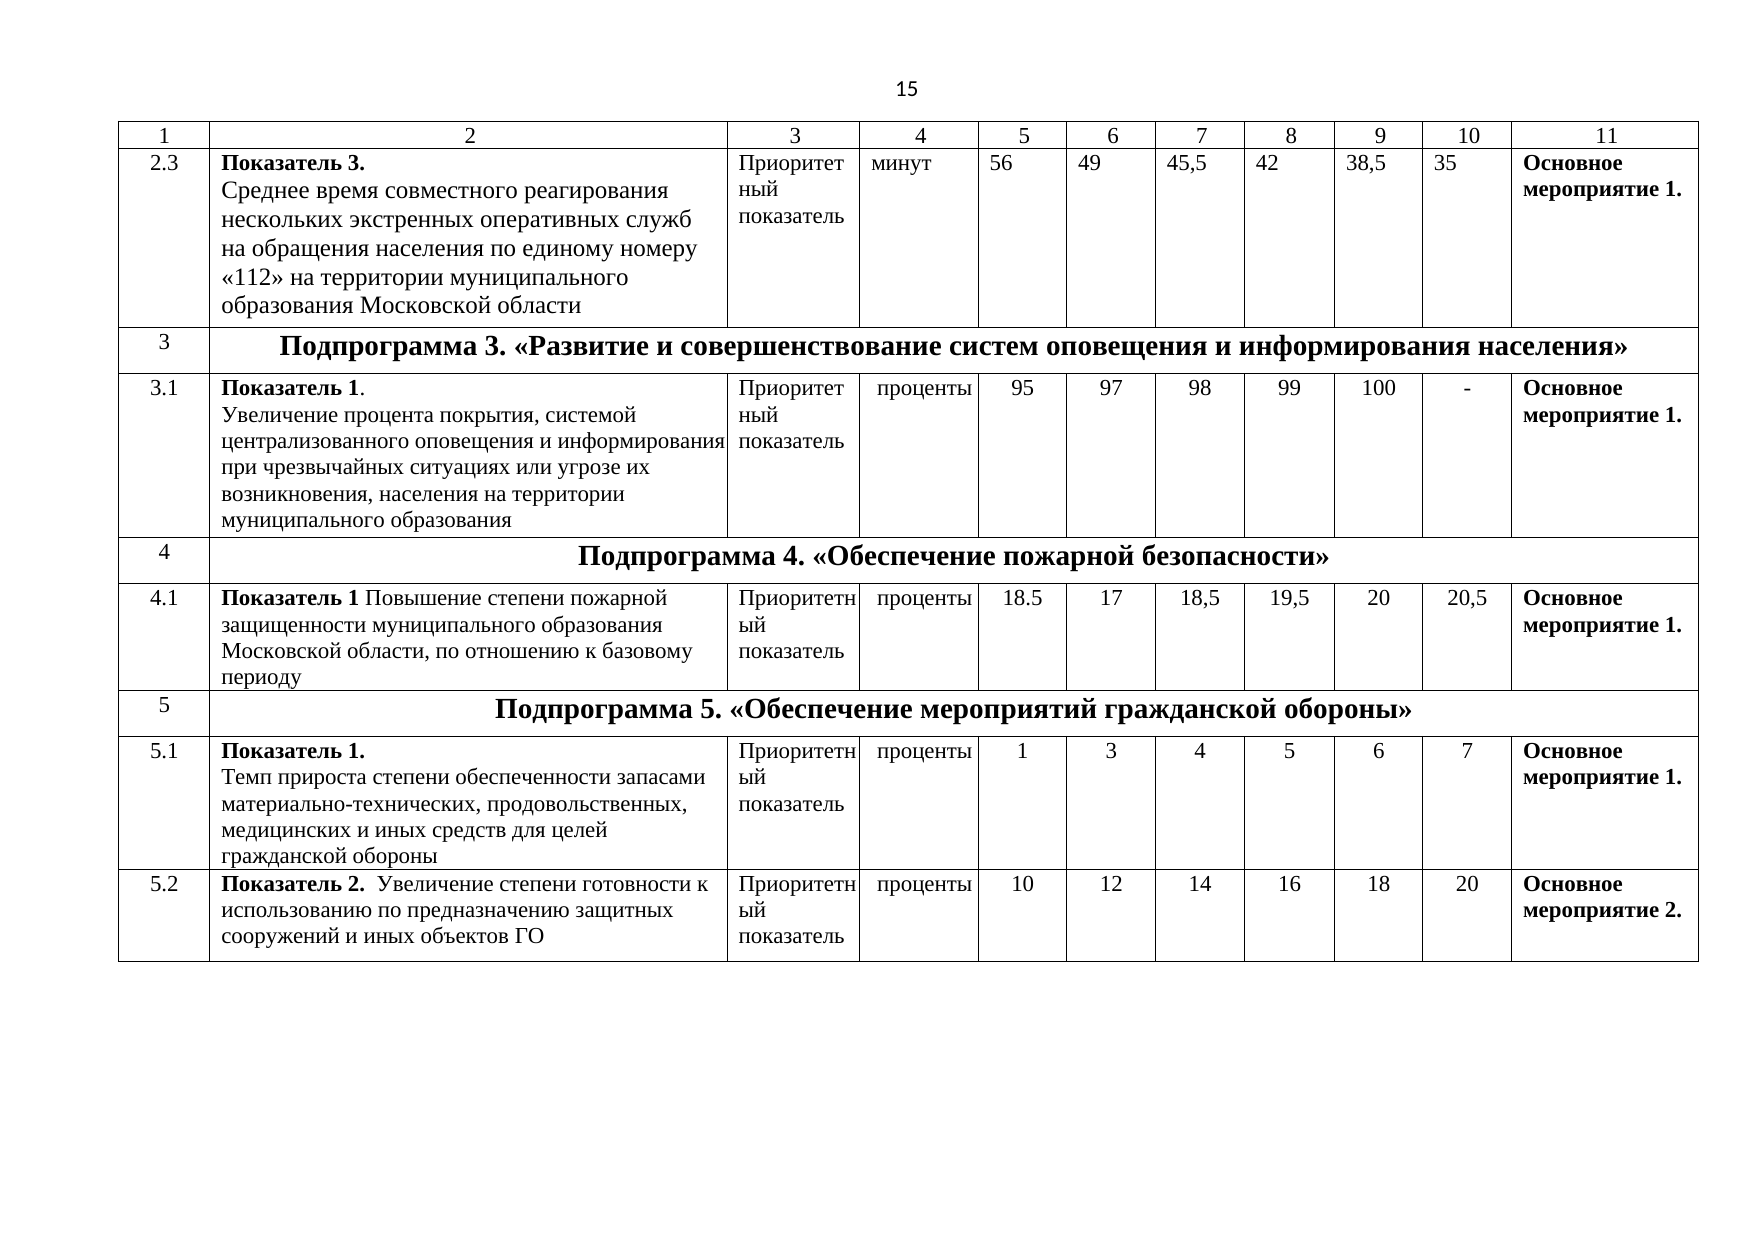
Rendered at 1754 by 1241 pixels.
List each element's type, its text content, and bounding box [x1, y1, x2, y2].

table_cell 16 [1245, 870, 1334, 961]
table_cell проценты [860, 870, 978, 961]
table_cell - [1423, 374, 1511, 537]
table_cell 3.1 [119, 374, 209, 537]
table_cell 49 [1067, 149, 1155, 327]
table_cell 56 [979, 149, 1066, 327]
table_header 2 [210, 122, 727, 148]
table_cell 3 [119, 328, 209, 373]
table_cell 19,5 [1245, 584, 1334, 690]
table_cell проценты [860, 737, 978, 869]
table_header 8 [1245, 122, 1334, 148]
table_cell 6 [1335, 737, 1422, 869]
table_cell 7 [1423, 737, 1511, 869]
table_header 3 [728, 122, 859, 148]
table_cell Основное мероприятие 1. [1512, 374, 1698, 537]
table_cell 38,5 [1335, 149, 1422, 327]
table_cell 4.1 [119, 584, 209, 690]
table_cell Подпрограмма 3. «Развитие и совершенствование систем оповещения и информирования населения» [210, 328, 1698, 373]
table_cell Показатель 1. Увеличение процента покрытия, системой централизованного оповещения и информирования при чрезвычайных ситуациях или угрозе их возникновения, населения на территории муниципального образования [210, 374, 727, 537]
table_cell Приоритетный показатель [728, 584, 859, 690]
table_cell 4 [119, 538, 209, 583]
table_cell 35 [1423, 149, 1511, 327]
table_cell проценты [860, 374, 978, 537]
table_header 11 [1512, 122, 1698, 148]
table_cell 45,5 [1156, 149, 1244, 327]
table_cell Приоритетный показатель [728, 737, 859, 869]
table_cell Показатель 1. Темп прироста степени обеспеченности запасами материально-технических, продовольственных, медицинских и иных средств для целей гражданской обороны [210, 737, 727, 869]
table_cell 18.5 [979, 584, 1066, 690]
table_header 9 [1335, 122, 1422, 148]
table_cell 2.3 [119, 149, 209, 327]
table_cell 12 [1067, 870, 1155, 961]
table_cell 5.2 [119, 870, 209, 961]
table_cell Приоритетный показатель [728, 870, 859, 961]
table_cell 1 [979, 737, 1066, 869]
table_cell 14 [1156, 870, 1244, 961]
table_header 7 [1156, 122, 1244, 148]
table_cell Основное мероприятие 2. [1512, 870, 1698, 961]
table_cell Подпрограмма 4. «Обеспечение пожарной безопасности» [210, 538, 1698, 583]
table_cell 18,5 [1156, 584, 1244, 690]
table_header 10 [1423, 122, 1511, 148]
table_cell Основное мероприятие 1. [1512, 149, 1698, 327]
table_cell Показатель 3. Среднее время совместного реагирования нескольких экстренных оперативных служб на обращения населения по единому номеру «112» на территории муниципального образования Московской области [210, 149, 727, 327]
table_header 5 [979, 122, 1066, 148]
table_cell Подпрограмма 5. «Обеспечение мероприятий гражданской обороны» [210, 691, 1698, 736]
table_cell 95 [979, 374, 1066, 537]
table_cell 20 [1423, 870, 1511, 961]
table_cell Основное мероприятие 1. [1512, 737, 1698, 869]
table_cell 10 [979, 870, 1066, 961]
table_cell 97 [1067, 374, 1155, 537]
table_cell проценты [860, 584, 978, 690]
table_cell 98 [1156, 374, 1244, 537]
table_header 6 [1067, 122, 1155, 148]
table_header 1 [119, 122, 209, 148]
table_cell 18 [1335, 870, 1422, 961]
table_cell 5 [1245, 737, 1334, 869]
table_cell Основное мероприятие 1. [1512, 584, 1698, 690]
table_header 4 [860, 122, 978, 148]
table_cell Показатель 1 Повышение степени пожарной защищенности муниципального образования Московской области, по отношению к базовому периоду [210, 584, 727, 690]
table_cell 100 [1335, 374, 1422, 537]
table_cell минут [860, 149, 978, 327]
table_cell 20 [1335, 584, 1422, 690]
table_cell Приоритетный показатель [728, 149, 859, 327]
table_cell 42 [1245, 149, 1334, 327]
table_cell Приоритетный показатель [728, 374, 859, 537]
table_cell 20,5 [1423, 584, 1511, 690]
table_cell Показатель 2. Увеличение степени готовности к использованию по предназначению защитных сооружений и иных объектов ГО [210, 870, 727, 961]
table_cell 5.1 [119, 737, 209, 869]
table_cell 99 [1245, 374, 1334, 537]
table_cell 5 [119, 691, 209, 736]
table_cell 4 [1156, 737, 1244, 869]
table_cell 3 [1067, 737, 1155, 869]
table_cell 17 [1067, 584, 1155, 690]
